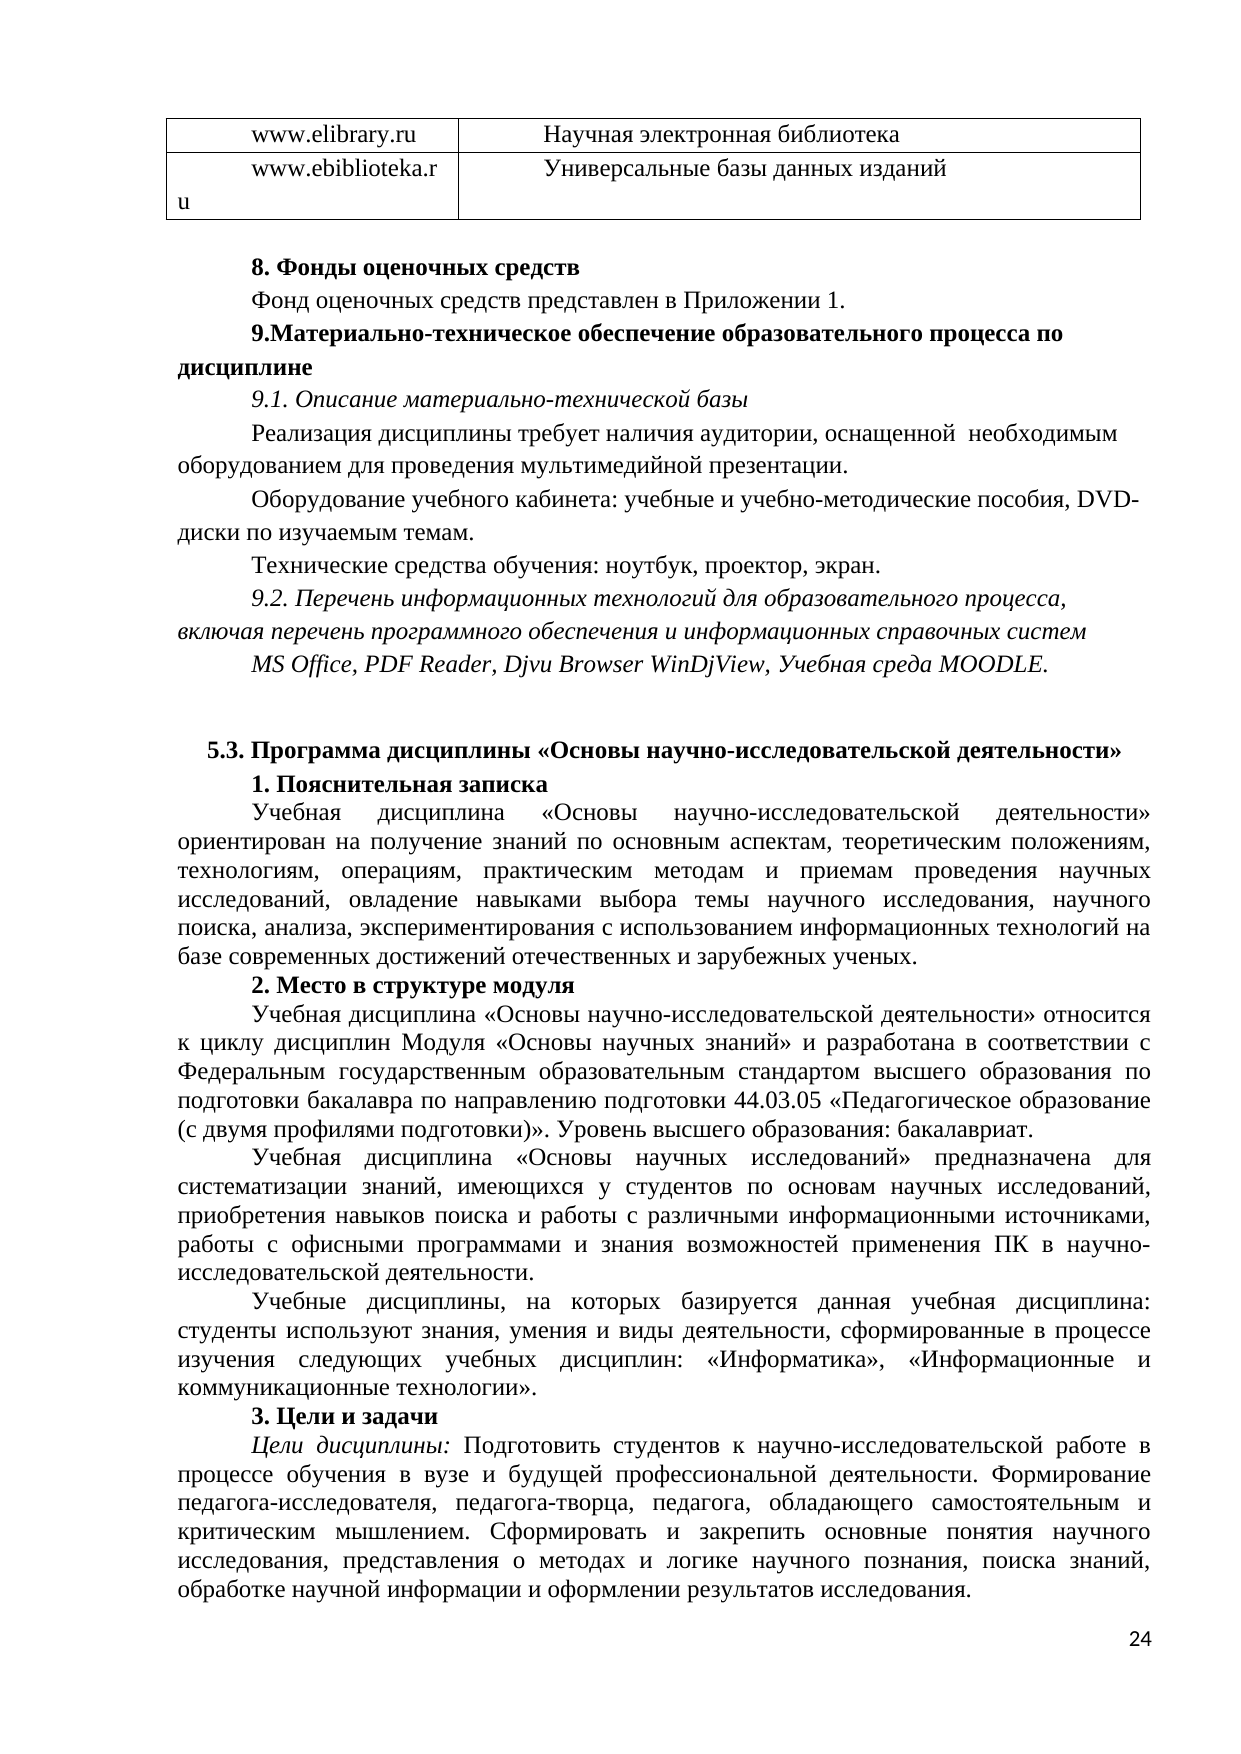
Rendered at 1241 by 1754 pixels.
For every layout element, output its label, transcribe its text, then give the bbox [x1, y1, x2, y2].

text 8. Фонды оценочных средств [177, 252, 1152, 281]
text Оборудование учебного кабинета: учебные и учебно-методические пособия, DVD-диски по изучаемым темам. [177, 484, 1152, 545]
text 9.Материально-техническое обеспечение образовательного процесса по дисциплине [177, 318, 1152, 380]
text Учебная дисциплина «Основы научно-исследовательской деятельности» ориентирован на получение знаний по основным аспектам, теоретическим положениям, технологиям, операциям, практическим методам и приемам проведения научных исследований, овладение навыками выбора темы научного исследования, научного поиска, анализа, экспериментирования с использованием информационных технологий на базе современных достижений отечественных и зарубежных ученых. [177, 797, 1152, 970]
text 9.1. Описание материально-технической базы [177, 384, 1152, 413]
table_cell www.ebiblioteka.ru [167, 153, 458, 218]
table_cell Научная электронная библиотека [459, 119, 1140, 152]
table_cell Универсальные базы данных изданий [459, 153, 1140, 218]
text 2. Место в структуре модуля [177, 970, 1152, 999]
text Учебная дисциплина «Основы научно-исследовательской деятельности» относится к циклу дисциплин Модуля «Основы научных знаний» и разработана в соответствии с Федеральным государственным образовательным стандартом высшего образования по подготовки бакалавра по направлению подготовки 44.03.05 «Педагогическое образование (с двумя профилями подготовки)». Уровень высшего образования: бакалавриат. [177, 999, 1152, 1142]
text 1. Пояснительная записка [177, 769, 1152, 797]
text Учебные дисциплины, на которых базируется данная учебная дисциплина: студенты используют знания, умения и виды деятельности, сформированные в процессе изучения следующих учебных дисциплин: «Информатика», «Информационные и коммуникационные технологии». [177, 1286, 1152, 1401]
text 3. Цели и задачи [177, 1401, 1152, 1430]
subtitle 5.3. Программа дисциплины «Основы научно-исследовательской деятельности» [177, 736, 1152, 764]
text 9.2. Перечень информационных технологий для образовательного процесса, включая перечень программного обеспечения и информационных справочных систем [177, 583, 1152, 644]
table_cell www.elibrary.ru [167, 119, 458, 152]
text Учебная дисциплина «Основы научных исследований» предназначена для систематизации знаний, имеющихся у студентов по основам научных исследований, приобретения навыков поиска и работы с различными информационными источниками, работы с офисными программами и знания возможностей применения ПК в научно-исследовательской деятельности. [177, 1142, 1152, 1286]
text Цели дисциплины: Подготовить студентов к научно-исследовательской работе в процессе обучения в вузе и будущей профессиональной деятельности. Формирование педагога-исследователя, педагога-творца, педагога, обладающего самостоятельным и критическим мышлением. Сформировать и закрепить основные понятия научного исследования, представления о методах и логике научного познания, поиска знаний, обработке научной информации и оформлении результатов исследования. [177, 1430, 1152, 1602]
text Реализация дисциплины требует наличия аудитории, оснащенной необходимым оборудованием для проведения мультимедийной презентации. [177, 418, 1152, 479]
text MS Office, PDF Reader, Djvu Browser WinDjView, Учебная среда MOODLE. [177, 649, 1152, 677]
text Фонд оценочных средств представлен в Приложении 1. [177, 286, 1152, 314]
text Технические средства обучения: ноутбук, проектор, экран. [177, 550, 1152, 578]
